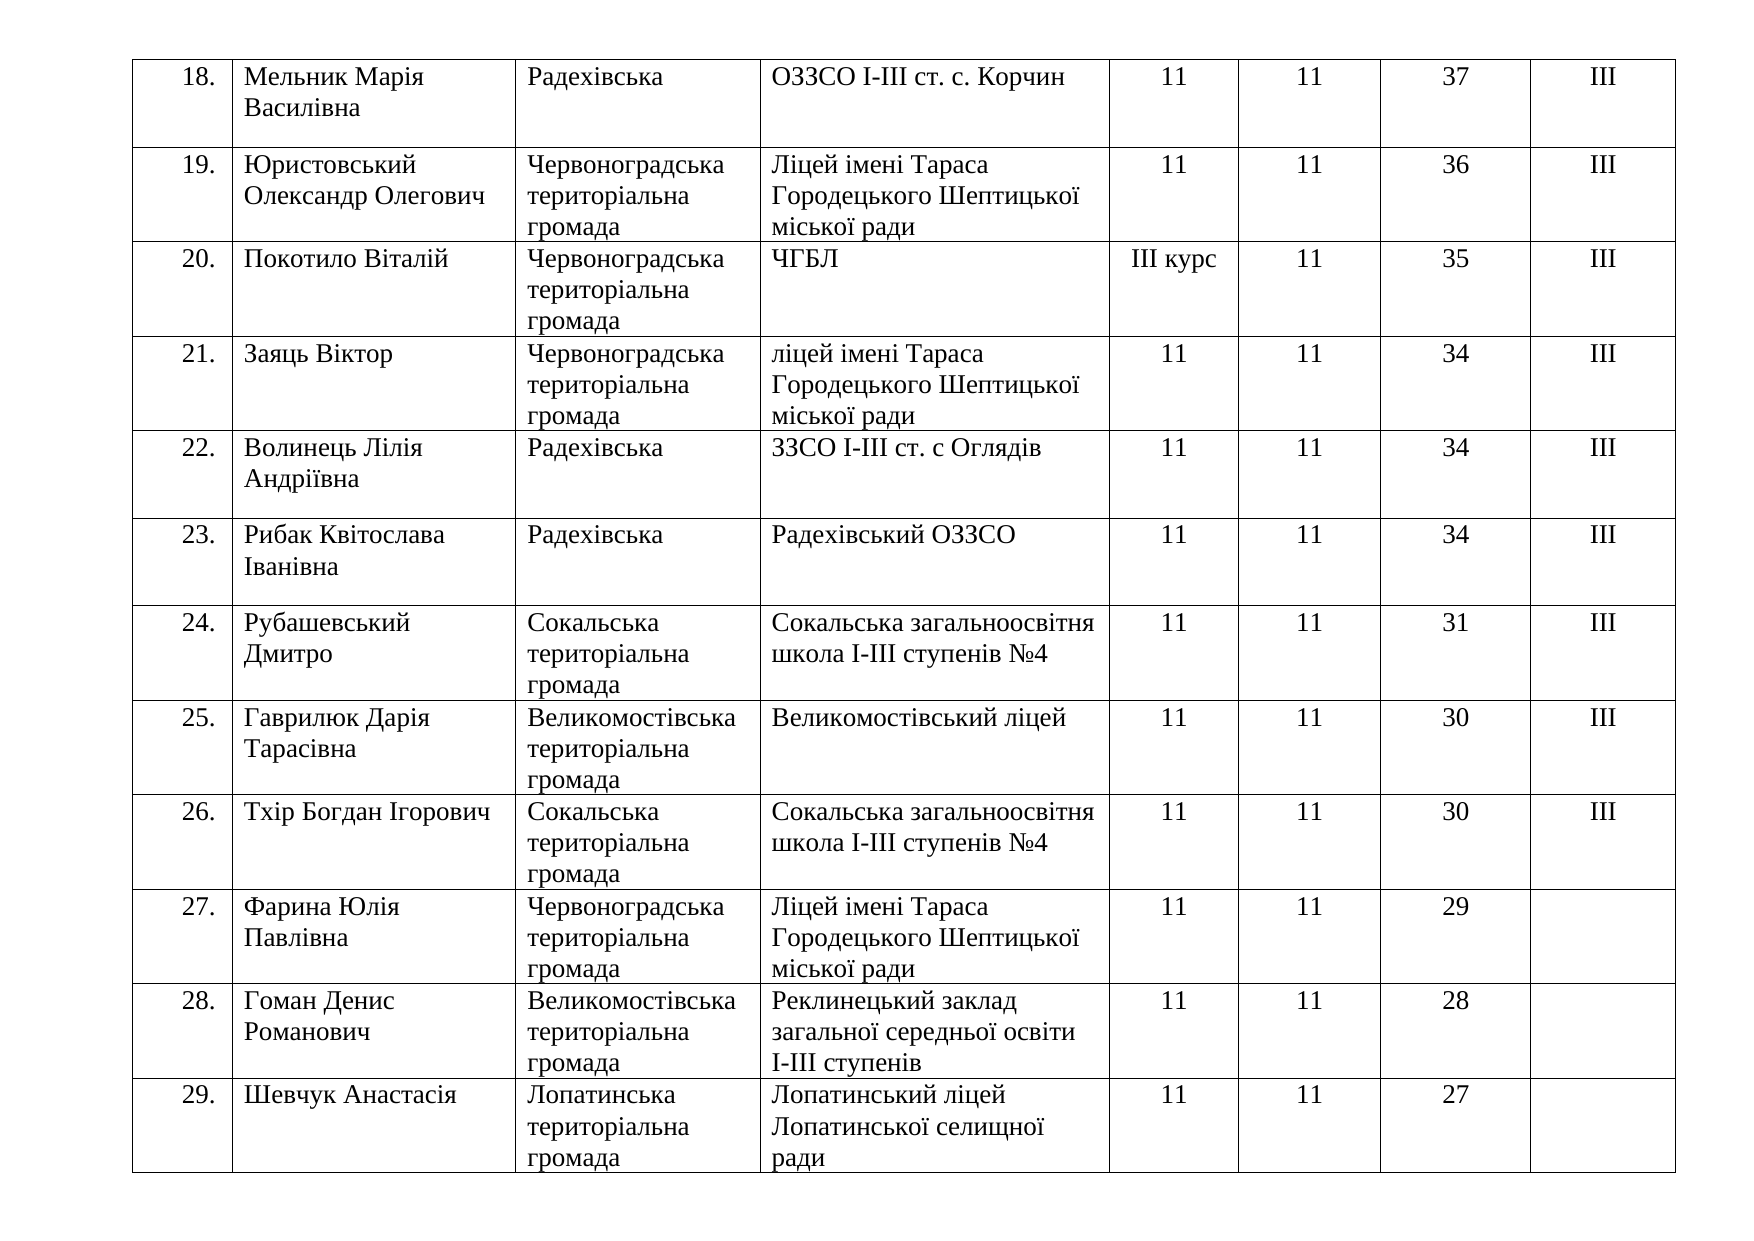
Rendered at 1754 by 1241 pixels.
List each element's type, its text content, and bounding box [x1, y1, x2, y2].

table_cell 34 [1381, 337, 1530, 430]
table_cell [133, 890, 232, 983]
table_cell 11 [1110, 60, 1238, 147]
table_cell 11 [1110, 337, 1238, 430]
table_cell [1531, 1079, 1675, 1172]
table_cell Радехівська [516, 431, 760, 518]
table_cell 11 [1239, 1079, 1380, 1172]
table_cell Сокальська загальноосвітня школа І-ІІІ ступенів №4 [761, 606, 1109, 699]
table_cell 34 [1381, 519, 1530, 605]
table_cell Червоноградська територіальна громада [516, 148, 760, 241]
table_cell 11 [1239, 60, 1380, 147]
table_cell 11 [1110, 431, 1238, 518]
table_cell Великомостівська територіальна громада [516, 984, 760, 1077]
table_cell [1531, 984, 1675, 1077]
table_cell 11 [1110, 701, 1238, 794]
table_cell Тхір Богдан Ігорович [233, 795, 515, 888]
table_cell 11 [1239, 606, 1380, 699]
table_cell [133, 984, 232, 1077]
table_cell 30 [1381, 701, 1530, 794]
table_cell Ліцей імені Тараса Городецького Шептицької міської ради [761, 890, 1109, 983]
table_cell 31 [1381, 606, 1530, 699]
table_cell Сокальська територіальна громада [516, 606, 760, 699]
table_cell 11 [1110, 519, 1238, 605]
table_cell Мельник Марія Василівна [233, 60, 515, 147]
table_cell Волинець Лілія Андріївна [233, 431, 515, 518]
table_cell ІІІ курс [1110, 242, 1238, 336]
table_cell Ліцей імені Тараса Городецького Шептицької міської ради [761, 148, 1109, 241]
table_cell Червоноградська територіальна громада [516, 242, 760, 336]
table_cell 11 [1239, 242, 1380, 336]
table_cell Заяць Віктор [233, 337, 515, 430]
table_cell [133, 337, 232, 430]
table_cell 35 [1381, 242, 1530, 336]
table_cell [133, 606, 232, 699]
table_cell [1531, 890, 1675, 983]
table_cell 11 [1110, 890, 1238, 983]
table_cell 11 [1239, 431, 1380, 518]
table_cell 29 [1381, 890, 1530, 983]
table_cell 28 [1381, 984, 1530, 1077]
table_cell Радехівська [516, 519, 760, 605]
table_cell ІІІ [1531, 795, 1675, 888]
table_cell Лопатинський ліцей Лопатинської селищної ради [761, 1079, 1109, 1172]
table_cell Радехівська [516, 60, 760, 147]
table_cell Рубашевський Дмитро [233, 606, 515, 699]
table_cell 11 [1239, 890, 1380, 983]
table_cell Шевчук Анастасія [233, 1079, 515, 1172]
table_cell Гоман Денис Романович [233, 984, 515, 1077]
table_cell Великомостівський ліцей [761, 701, 1109, 794]
table_cell [133, 431, 232, 518]
table_cell Реклинецький заклад загальної середньої освіти І-ІІІ ступенів [761, 984, 1109, 1077]
table_cell Червоноградська територіальна громада [516, 337, 760, 430]
table_cell Фарина Юлія Павлівна [233, 890, 515, 983]
table_cell [133, 242, 232, 336]
table_cell ІІІ [1531, 60, 1675, 147]
table_cell ІІІ [1531, 431, 1675, 518]
table_cell 11 [1239, 519, 1380, 605]
table_cell 11 [1239, 337, 1380, 430]
table_cell Сокальська загальноосвітня школа І-ІІІ ступенів №4 [761, 795, 1109, 888]
table_cell [133, 1079, 232, 1172]
table_cell ІІІ [1531, 519, 1675, 605]
table_cell Покотило Віталій [233, 242, 515, 336]
table_cell [133, 519, 232, 605]
table_cell 11 [1239, 701, 1380, 794]
table_cell Гаврилюк Дарія Тарасівна [233, 701, 515, 794]
table_cell Великомостівська територіальна громада [516, 701, 760, 794]
table_cell ІІІ [1531, 337, 1675, 430]
table_cell 37 [1381, 60, 1530, 147]
table_cell 27 [1381, 1079, 1530, 1172]
table_cell 11 [1110, 795, 1238, 888]
table_cell 11 [1239, 795, 1380, 888]
table_cell 11 [1110, 1079, 1238, 1172]
table_cell Юристовський Олександр Олегович [233, 148, 515, 241]
table_cell [133, 60, 232, 147]
table_cell 34 [1381, 431, 1530, 518]
table_cell ліцей імені Тараса Городецького Шептицької міської ради [761, 337, 1109, 430]
table_cell 11 [1110, 606, 1238, 699]
table_cell Радехівський ОЗЗСО [761, 519, 1109, 605]
table_cell 30 [1381, 795, 1530, 888]
table_cell 11 [1239, 148, 1380, 241]
table_cell [133, 795, 232, 888]
table_cell Сокальська територіальна громада [516, 795, 760, 888]
table_cell 36 [1381, 148, 1530, 241]
table_cell 11 [1239, 984, 1380, 1077]
table_cell Лопатинська територіальна громада [516, 1079, 760, 1172]
table_cell ІІІ [1531, 148, 1675, 241]
table_cell ІІІ [1531, 701, 1675, 794]
table_cell 11 [1110, 148, 1238, 241]
table_cell ІІІ [1531, 606, 1675, 699]
table_cell Рибак Квітослава Іванівна [233, 519, 515, 605]
table_cell 11 [1110, 984, 1238, 1077]
table_cell ЗЗСО І-ІІІ ст. с Оглядів [761, 431, 1109, 518]
table_cell ІІІ [1531, 242, 1675, 336]
table_cell Червоноградська територіальна громада [516, 890, 760, 983]
table_cell ОЗЗСО І-ІІІ ст. с. Корчин [761, 60, 1109, 147]
table_cell [133, 701, 232, 794]
table_cell [133, 148, 232, 241]
table_cell ЧГБЛ [761, 242, 1109, 336]
